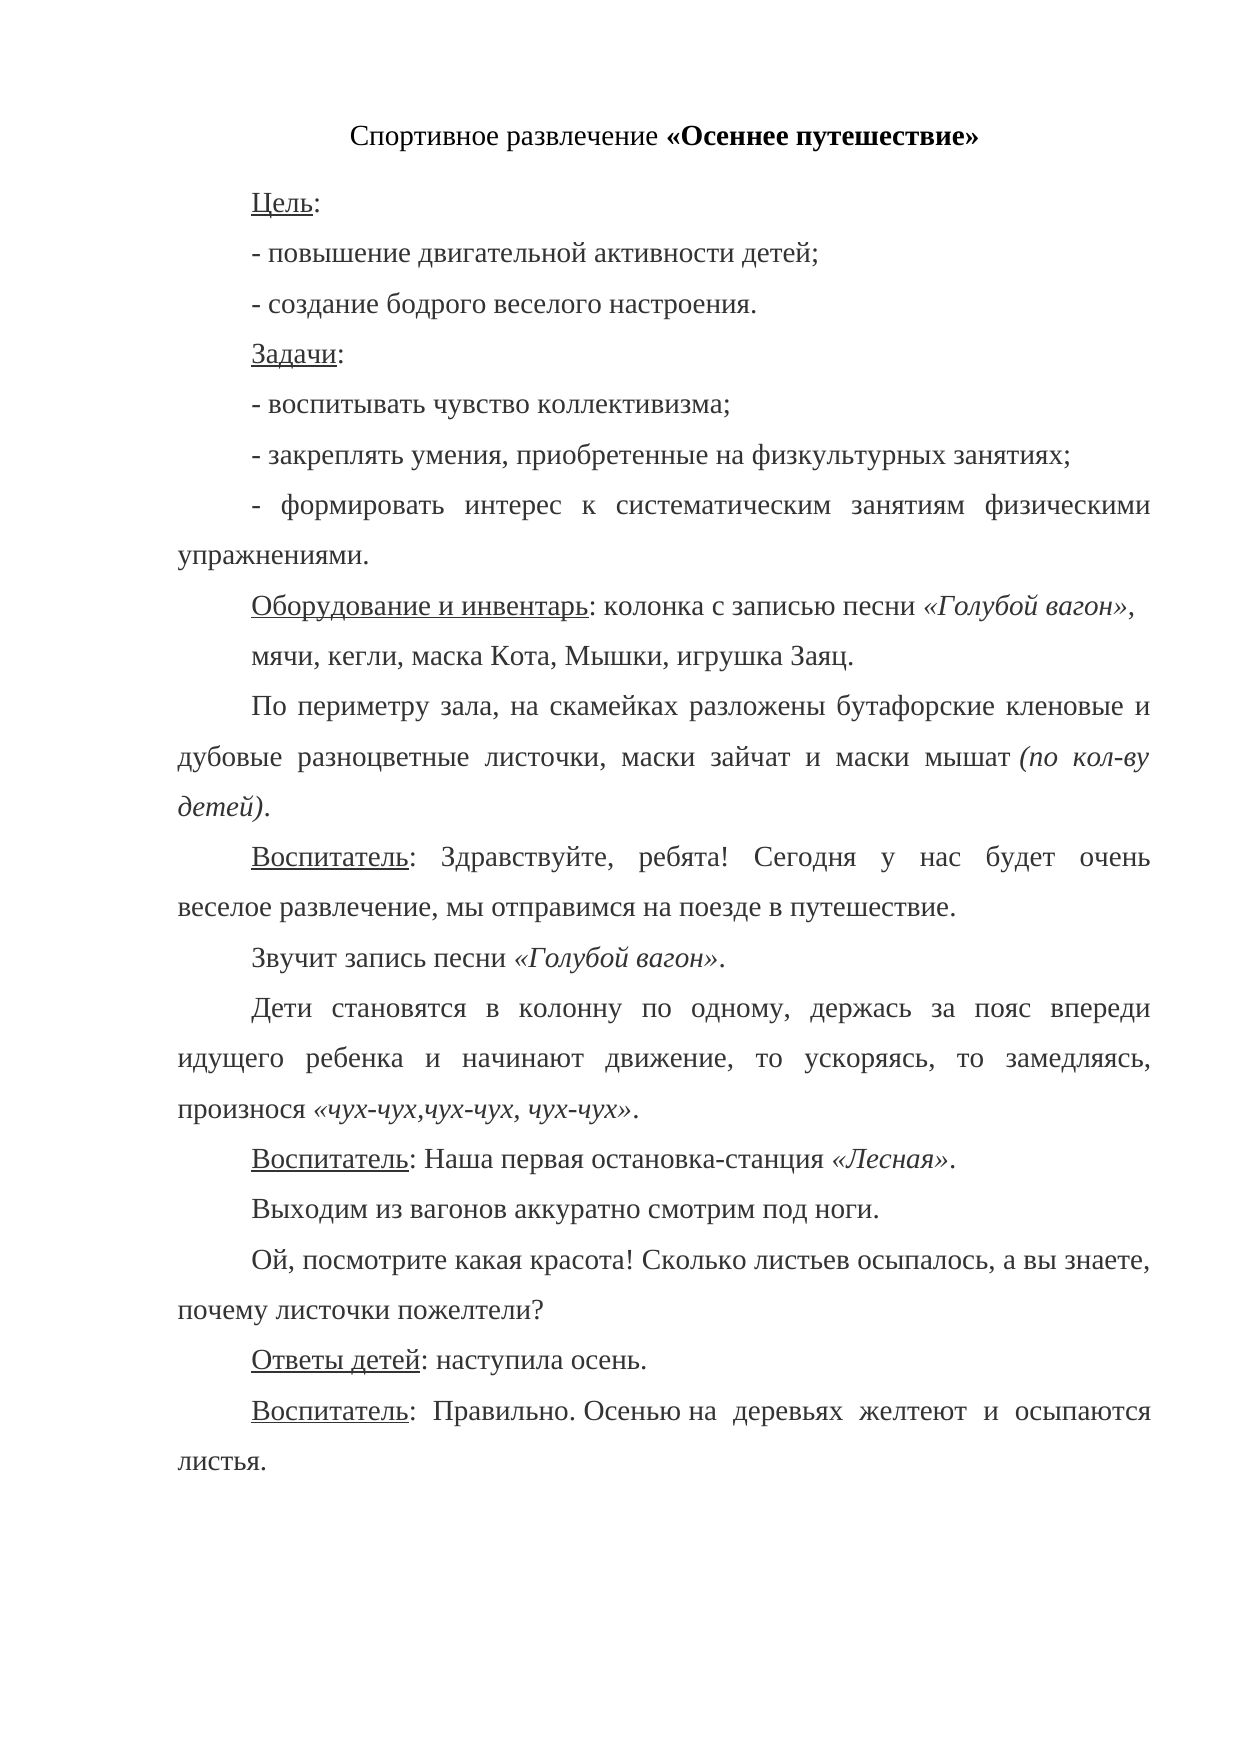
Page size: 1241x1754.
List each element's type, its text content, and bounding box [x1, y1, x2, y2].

text - воспитывать чувство коллективизма; [177, 386, 1152, 420]
text - закреплять умения, приобретенные на физкультурных занятиях; [177, 437, 1152, 470]
text Воспитатель: Наша первая остановка-станция «Лесная». [177, 1141, 1152, 1175]
text Звучит запись песни «Голубой вагон». [177, 940, 1152, 973]
text Цель: [177, 185, 1152, 219]
text - повышение двигательной активности детей; [177, 236, 1152, 269]
text Воспитатель: Здравствуйте, ребята! Сегодня у нас будет очень веселое развлечение, мы отправимся на поезде в путешествие. [177, 839, 1152, 923]
text - формировать интерес к систематическим занятиям физическими упражнениями. [177, 487, 1152, 571]
text Задачи: [177, 336, 1152, 370]
text мячи, кегли, маска Кота, Мышки, игрушка Заяц. [177, 638, 1152, 672]
text Дети становятся в колонну по одному, держась за пояс впереди идущего ребенка и начинают движение, то ускоряясь, то замедляясь, произнося «чух-чух,чух-чух, чух-чух». [177, 990, 1152, 1124]
text По периметру зала, на скамейках разложены бутафорские кленовые и дубовые разноцветные листочки, маски зайчат и маски мышат (по кол-ву детей). [177, 688, 1152, 822]
text Воспитатель: Правильно. Осенью на деревьях желтеют и осыпаются листья. [177, 1393, 1152, 1477]
text Ответы детей: наступила осень. [177, 1342, 1152, 1376]
text - создание бодрого веселого настроения. [177, 286, 1152, 319]
text Спортивное развлечение «Осеннее путешествие» [177, 118, 1152, 152]
text Ой, посмотрите какая красота! Сколько листьев осыпалось, а вы знаете, почему листочки пожелтели? [177, 1242, 1152, 1326]
text Оборудование и инвентарь: колонка с записью песни «Голубой вагон», [177, 588, 1152, 621]
text Выходим из вагонов аккуратно смотрим под ноги. [177, 1191, 1152, 1225]
